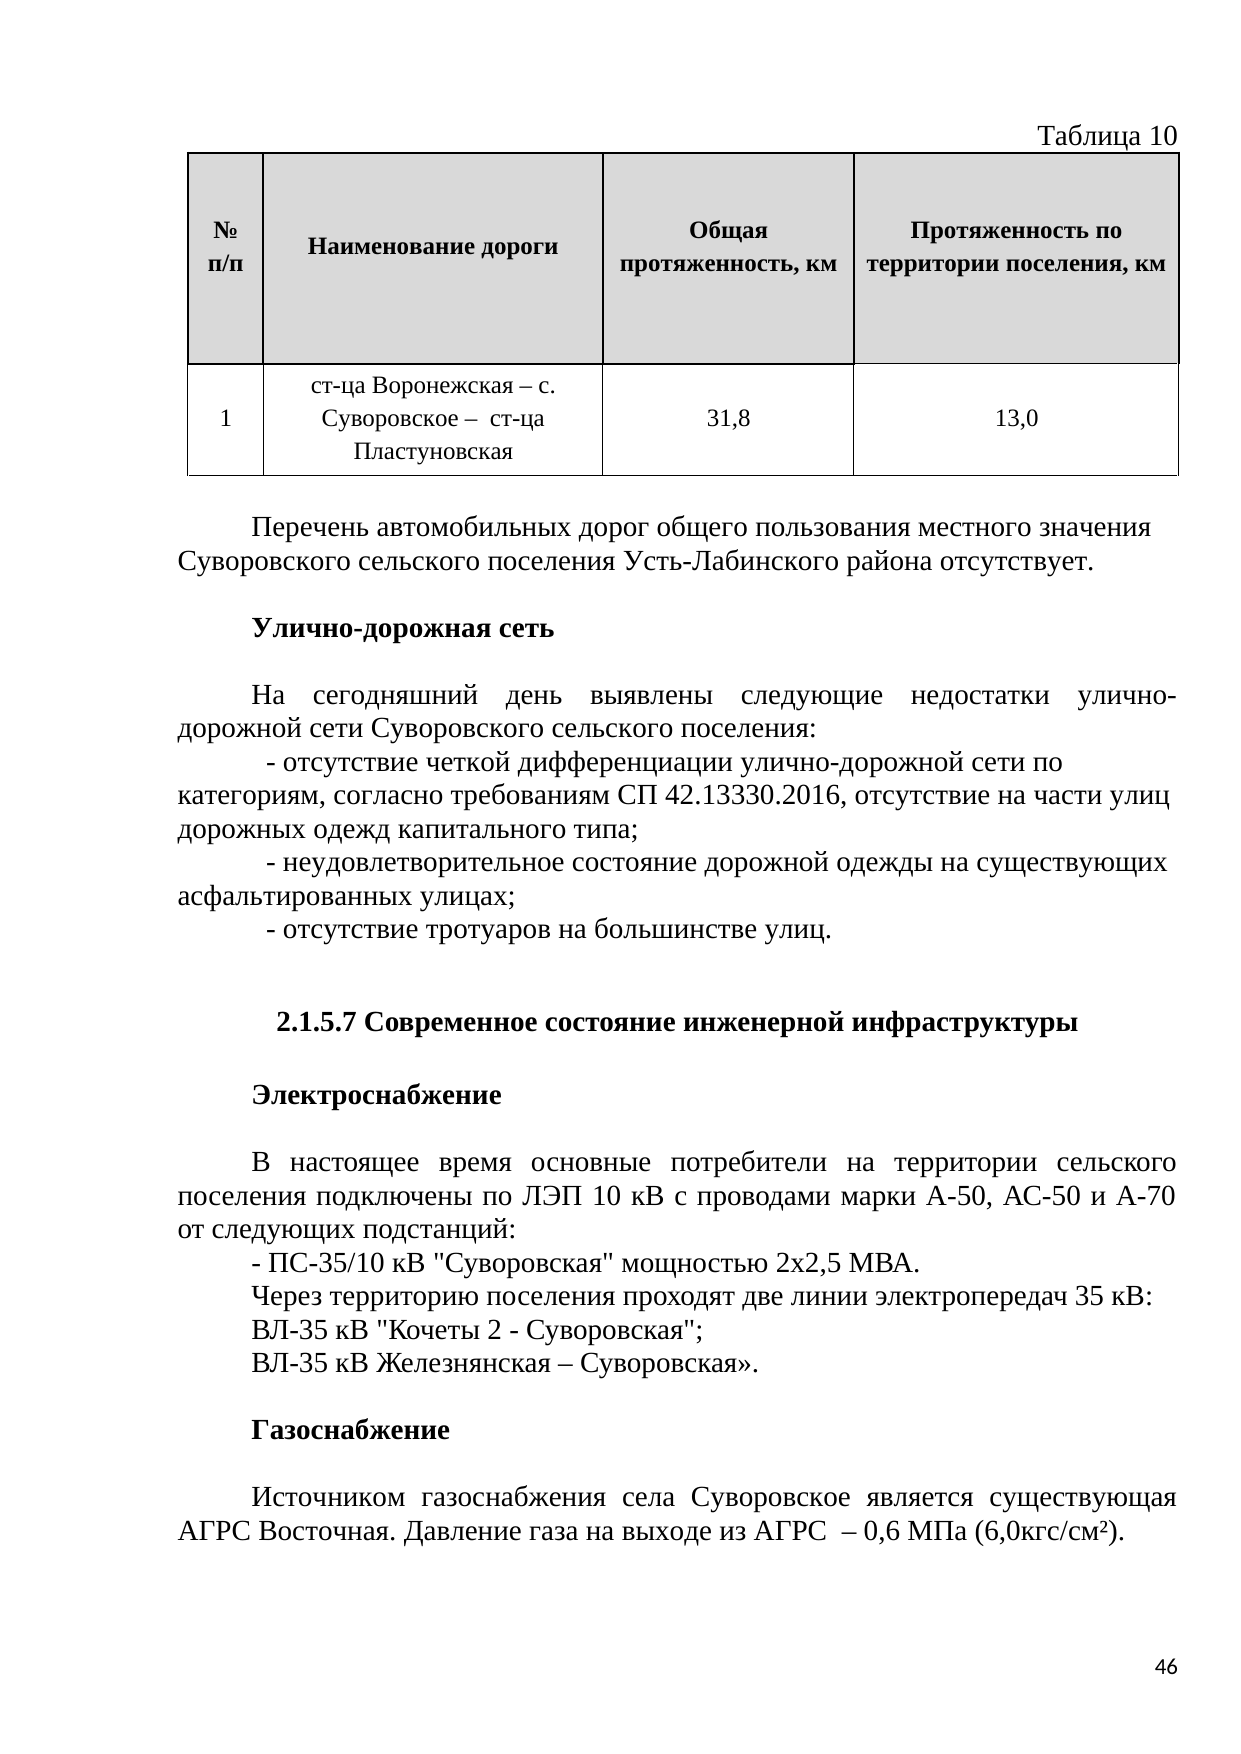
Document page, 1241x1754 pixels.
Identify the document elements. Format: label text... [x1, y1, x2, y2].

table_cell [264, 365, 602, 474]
subtitle 2.1.5.7 Современное состояние инженерной инфраструктуры [177, 1004, 1178, 1037]
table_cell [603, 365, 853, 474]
text Через территорию поселения проходят две линии электропередач 35 кВ: [177, 1278, 1178, 1312]
text Улично-дорожная сеть [177, 610, 1178, 643]
text ВЛ-35 кВ Железнянская – Суворовская». [177, 1345, 1178, 1379]
text Газоснабжение [177, 1412, 1178, 1446]
text - отсутствие тротуаров на большинстве улиц. [177, 912, 1178, 945]
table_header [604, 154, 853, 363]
text Электроснабжение [177, 1077, 1178, 1111]
text На сегодняшний день выявлены следующие недостатки улично-дорожной сети Суворовского сельского поселения: [177, 677, 1178, 744]
text - ПС-35/10 кВ "Суворовская" мощностью 2х2,5 МВА. [177, 1245, 1178, 1278]
text - неудовлетворительное состояние дорожной одежды на существующих асфальтированных улицах; [177, 844, 1178, 912]
text - отсутствие четкой дифференциации улично-дорожной сети по категориям, согласно требованиям СП 42.13330.2016, отсутствие на части улиц дорожных одежд капитального типа; [177, 744, 1178, 844]
text Источником газоснабжения села Суворовское является существующая АГРС Восточная. Давление газа на выходе из АГРС – 0,6 МПа (6,0кгс/см²). [177, 1479, 1178, 1547]
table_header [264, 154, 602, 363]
text Суворовского сельского поселения Усть-Лабинского района отсутствует. [177, 543, 1178, 576]
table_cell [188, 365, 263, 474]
text ВЛ-35 кВ "Кочеты 2 - Суворовская"; [177, 1312, 1178, 1345]
text Перечень автомобильных дорог общего пользования местного значения [177, 509, 1178, 543]
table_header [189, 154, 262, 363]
text В настоящее время основные потребители на территории сельского поселения подключены по ЛЭП 10 кВ с проводами марки А-50, АС-50 и А-70 от следующих подстанций: [177, 1144, 1178, 1245]
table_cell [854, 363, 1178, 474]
text Таблица 10 [177, 118, 1178, 152]
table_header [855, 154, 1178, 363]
